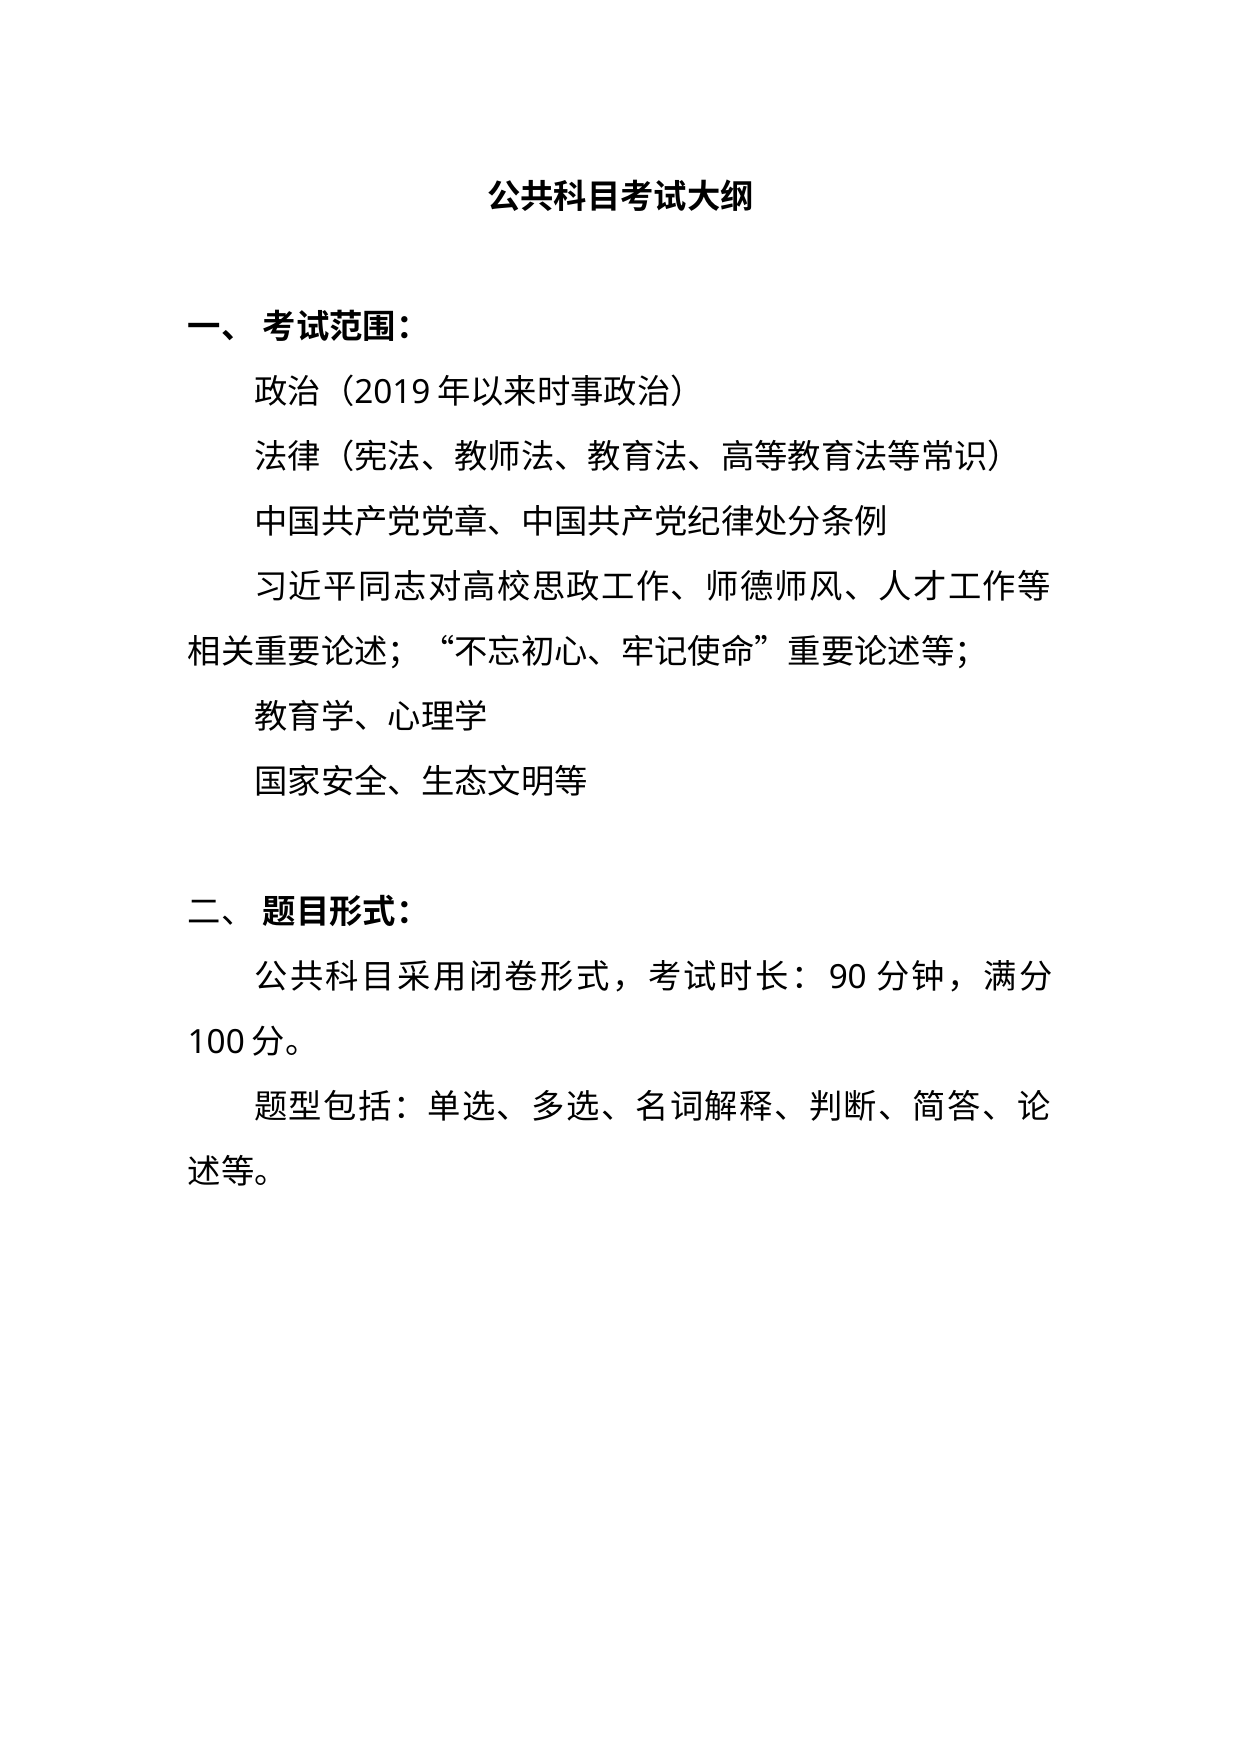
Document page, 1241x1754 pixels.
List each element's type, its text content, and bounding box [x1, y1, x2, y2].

text 中国共产党党章、中国共产党纪律处分条例 [187, 487, 1053, 552]
list 题目形式： [187, 877, 1053, 942]
text 国家安全、生态文明等 [187, 747, 1053, 812]
text 公共科目考试大纲 [187, 162, 1053, 227]
text 题型包括：单选、多选、名词解释、判断、简答、论述等。 [187, 1072, 1053, 1202]
list 考试范围： [187, 292, 1053, 357]
text 公共科目采用闭卷形式，考试时长：90分钟，满分100分。 [187, 942, 1053, 1072]
text 政治（2019年以来时事政治） [187, 357, 1053, 422]
text 教育学、心理学 [187, 682, 1053, 747]
text 习近平同志对高校思政工作、师德师风、人才工作等相关重要论述；“不忘初心、牢记使命”重要论述等； [187, 552, 1053, 682]
text 法律（宪法、教师法、教育法、高等教育法等常识） [187, 422, 1053, 487]
